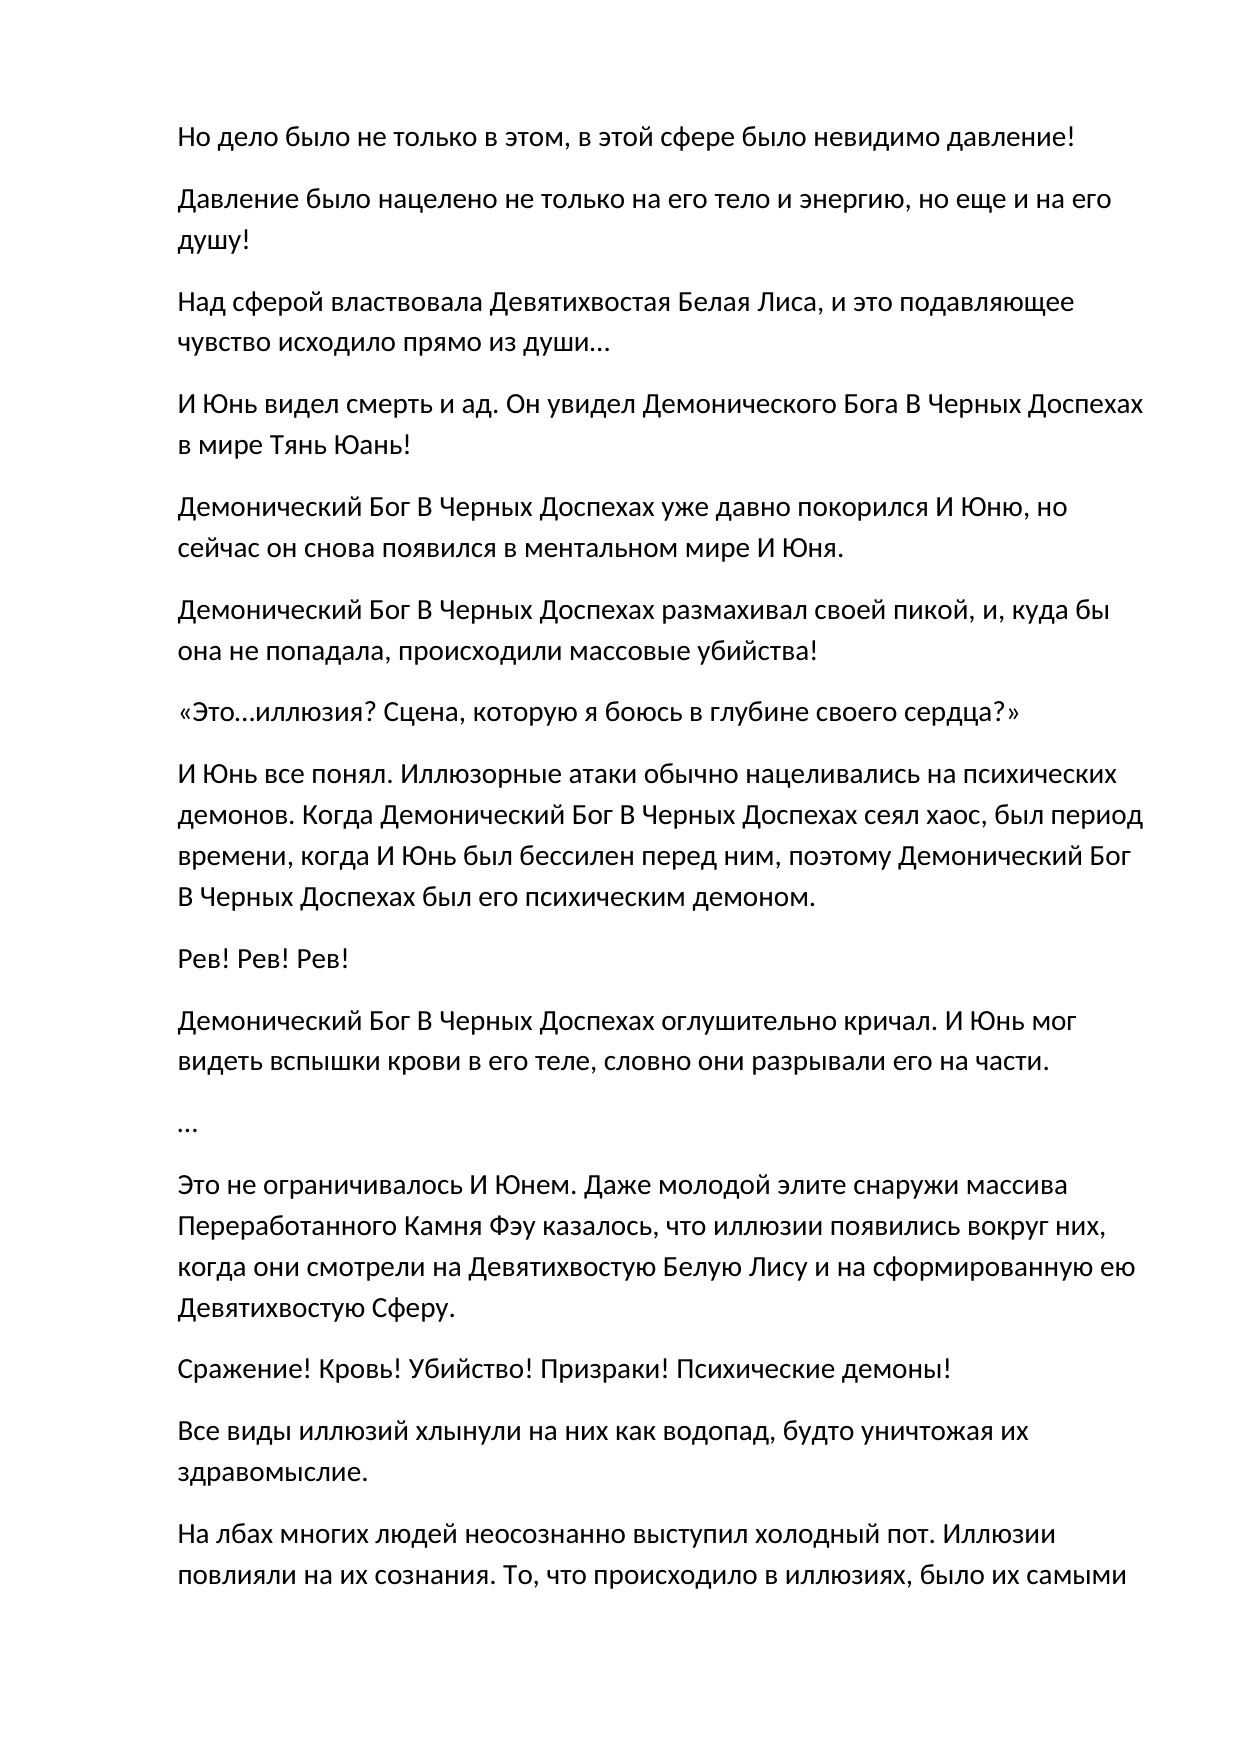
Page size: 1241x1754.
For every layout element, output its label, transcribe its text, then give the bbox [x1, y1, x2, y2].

text Давление было нацелено не только на его тело и энергию, но еще и на его душу! [177, 180, 1152, 256]
text Демонический Бог В Черных Доспехах уже давно покорился И Юню, но сейчас он снова появился в ментальном мире И Юня. [177, 488, 1152, 564]
text Это не ограничивалось И Юнем. Даже молодой элите снаружи массива Переработанного Камня Фэу казалось, что иллюзии появились вокруг них, когда они смотрели на Девятихвостую Белую Лису и на сформированную ею Девятихвостую Сферу. [177, 1166, 1152, 1324]
text Сражение! Кровь! Убийство! Призраки! Психические демоны! [177, 1351, 1152, 1386]
text … [177, 1104, 1152, 1140]
text «Это…иллюзия? Сцена, которую я боюсь в глубине своего сердца?» [177, 693, 1152, 729]
text И Юнь видел смерть и ад. Он увидел Демонического Бога В Черных Доспехах в мире Тянь Юань! [177, 385, 1152, 462]
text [177, 1515, 1152, 1592]
text И Юнь все понял. Иллюзорные атаки обычно нацеливались на психических демонов. Когда Демонический Бог В Черных Доспехах сеял хаос, был период времени, когда И Юнь был бессилен перед ним, поэтому Демонический Бог В Черных Доспехах был его психическим демоном. [177, 755, 1152, 914]
text Рев! Рев! Рев! [177, 940, 1152, 975]
text Все виды иллюзий хлынули на них как водопад, будто уничтожая их здравомыслие. [177, 1412, 1152, 1489]
text Демонический Бог В Черных Доспехах оглушительно кричал. И Юнь мог видеть вспышки крови в его теле, словно они разрывали его на части. [177, 1002, 1152, 1078]
text Над сферой властвовала Девятихвостая Белая Лиса, и это подавляющее чувство исходило прямо из души… [177, 283, 1152, 359]
text Демонический Бог В Черных Доспехах размахивал своей пикой, и, куда бы она не попадала, происходили массовые убийства! [177, 591, 1152, 667]
text Но дело было не только в этом, в этой сфере было невидимо давление! [177, 118, 1152, 154]
